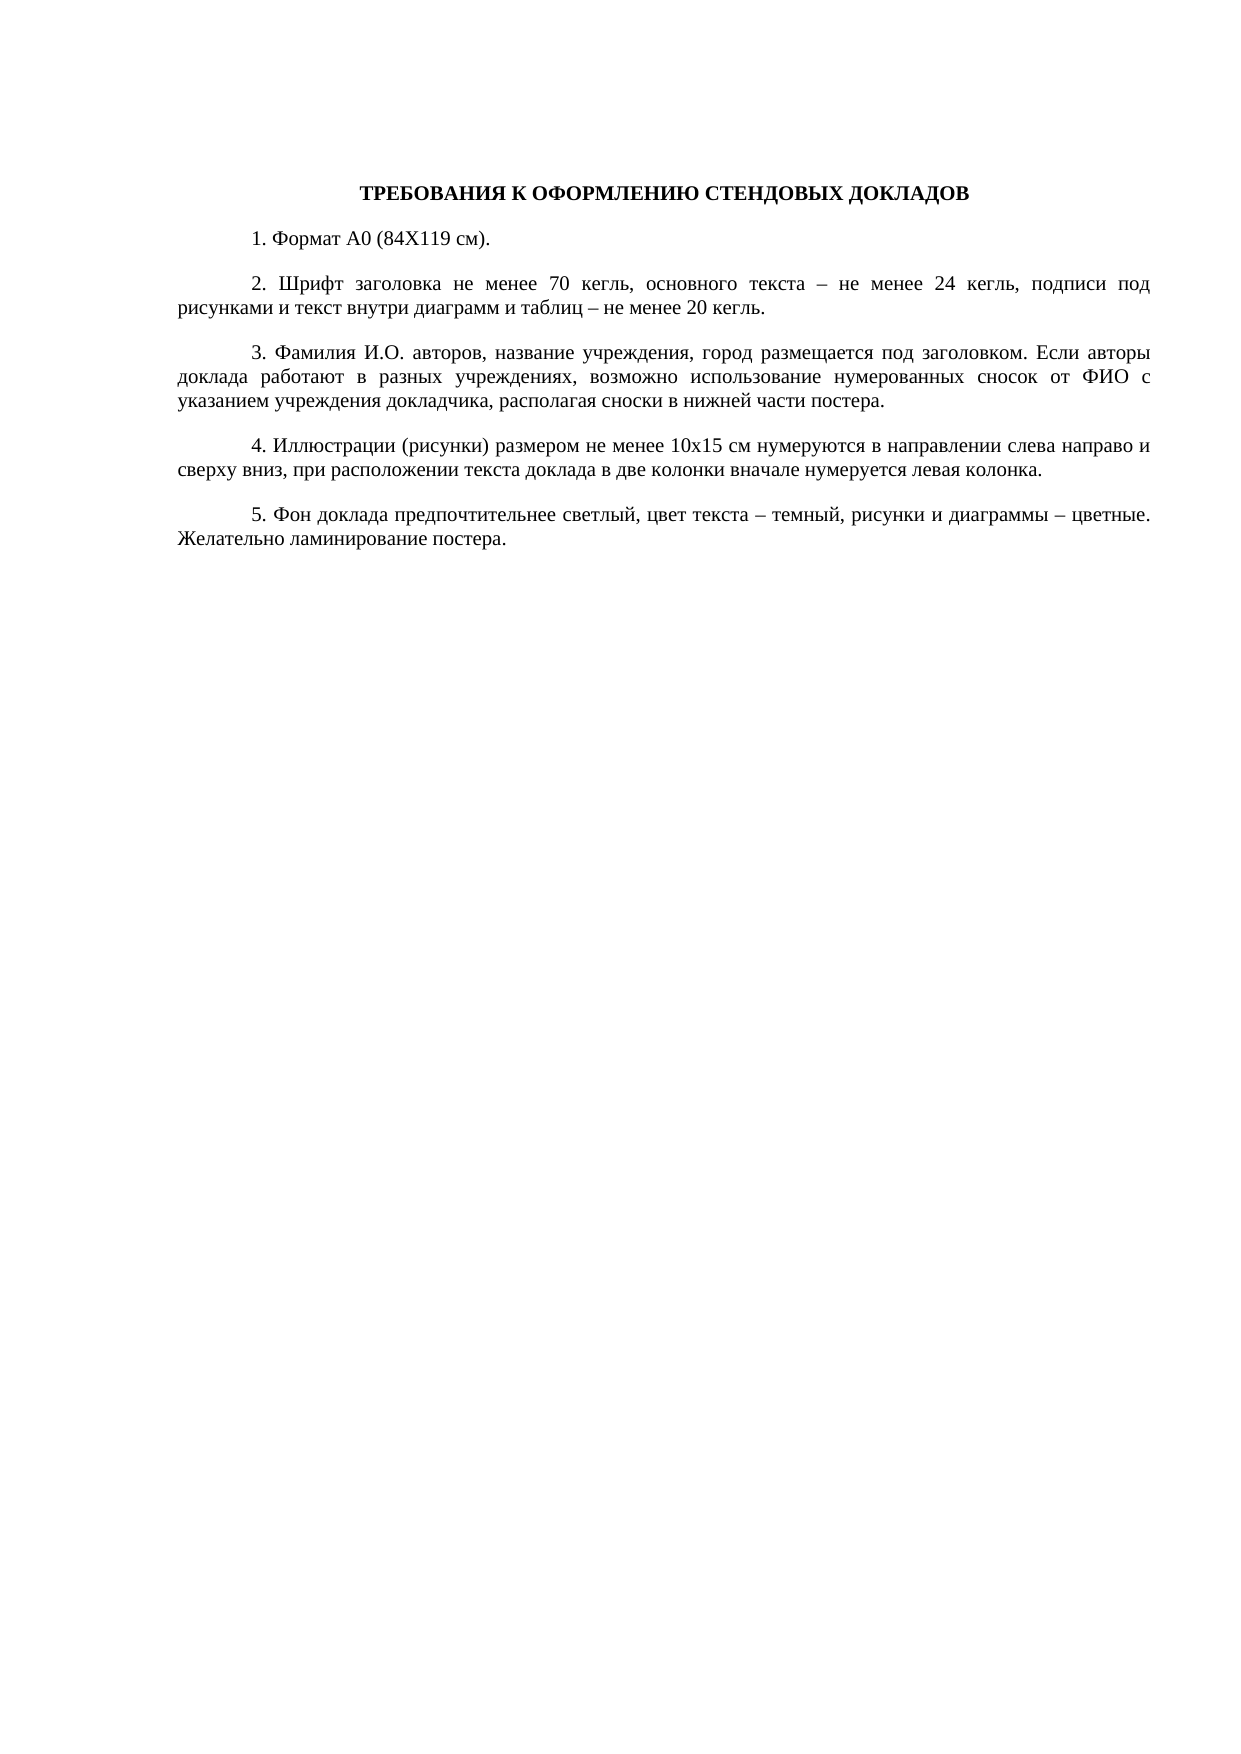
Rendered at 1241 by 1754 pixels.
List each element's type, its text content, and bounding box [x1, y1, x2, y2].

text 4. Иллюстрации (рисунки) размером не менее 10х15 см нумеруются в направлении слева направо и сверху вниз, при расположении текста доклада в две колонки вначале нумеруется левая колонка. [177, 433, 1152, 481]
text 1. Формат А0 (84Х119 см). [177, 226, 1152, 250]
text 3. Фамилия И.О. авторов, название учреждения, город размещается под заголовком. Если авторы доклада работают в разных учреждениях, возможно использование нумерованных сносок от ФИО с указанием учреждения докладчика, располагая сноски в нижней части постера. [177, 340, 1152, 412]
text 2. Шрифт заголовка не менее 70 кегль, основного текста – не менее 24 кегль, подписи под рисунками и текст внутри диаграмм и таблиц – не менее 20 кегль. [177, 271, 1152, 319]
text 5. Фон доклада предпочтительнее светлый, цвет текста – темный, рисунки и диаграммы – цветные. Желательно ламинирование постера. [177, 502, 1152, 550]
text ТРЕБОВАНИЯ К ОФОРМЛЕНИЮ СТЕНДОВЫХ ДОКЛАДОВ [177, 181, 1152, 205]
